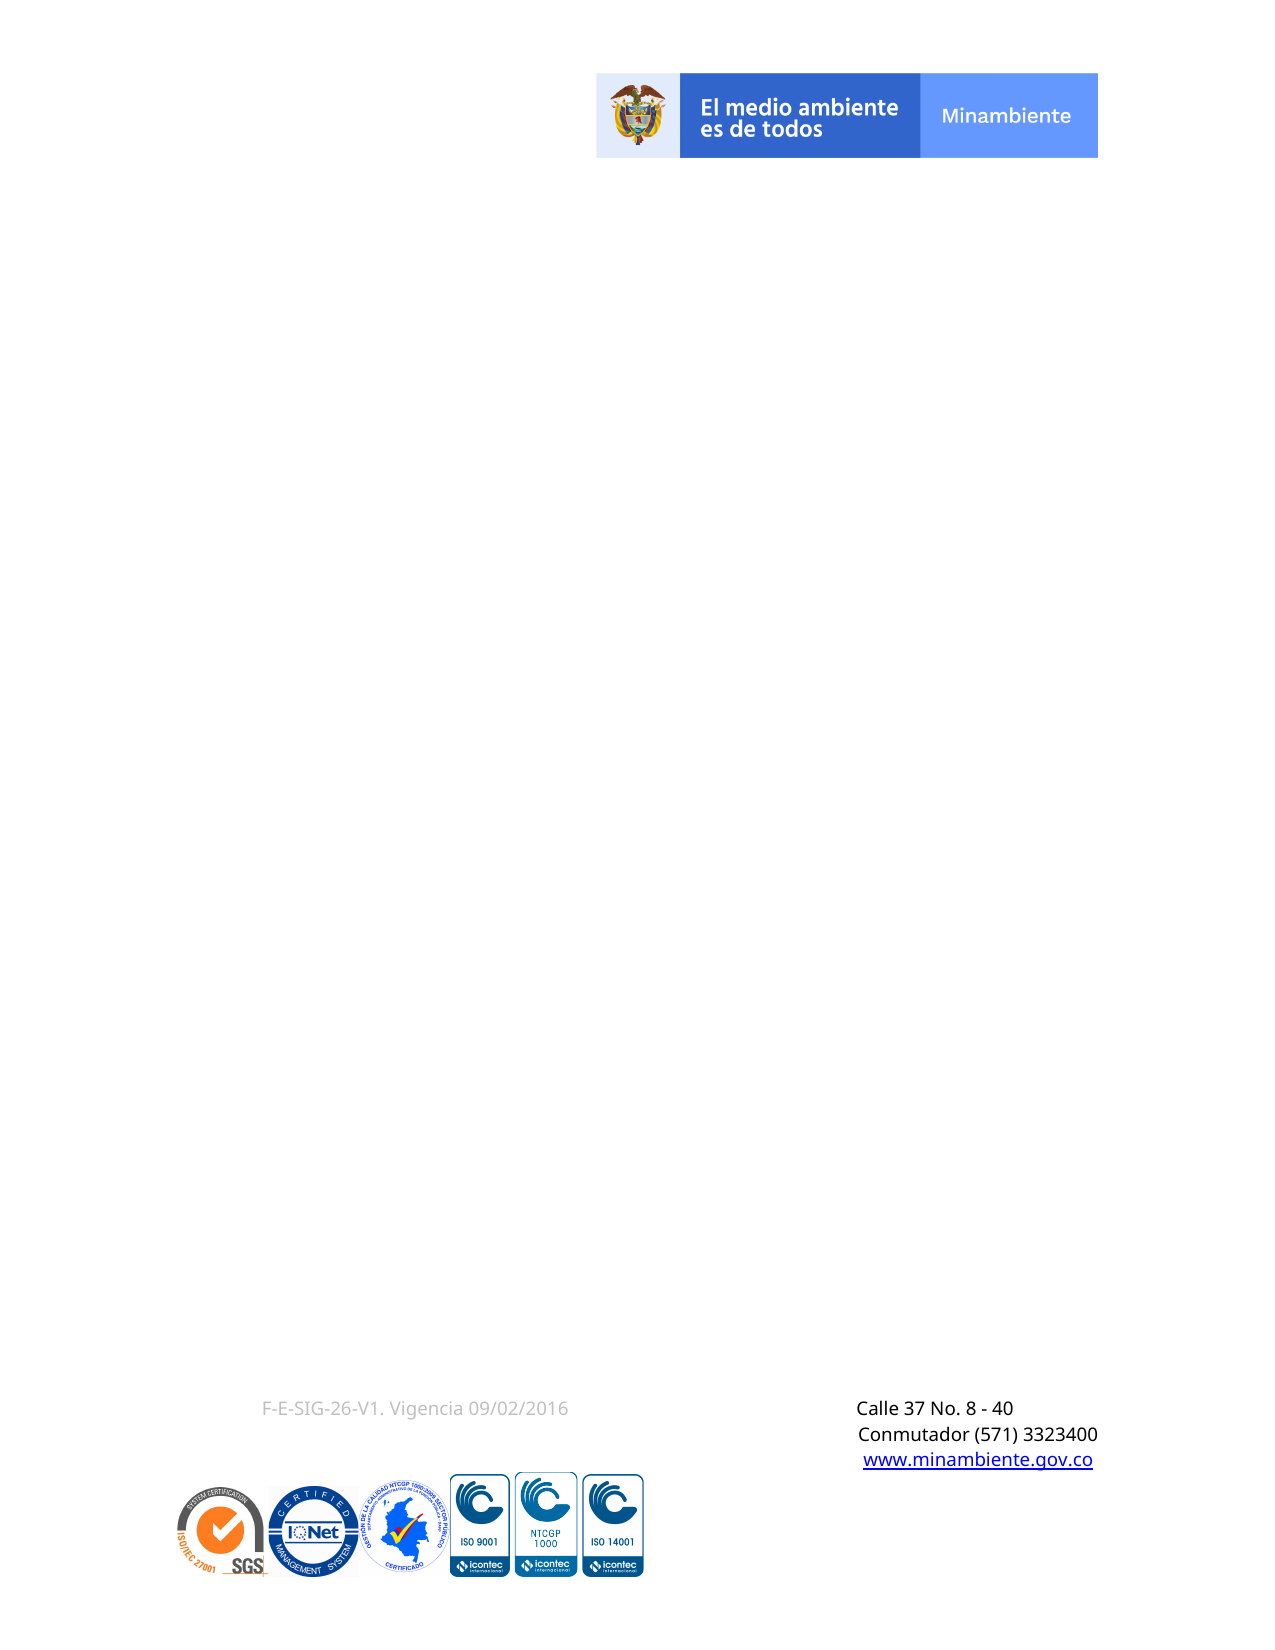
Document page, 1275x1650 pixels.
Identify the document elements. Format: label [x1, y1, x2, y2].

picture [177, 1474, 510, 1577]
picture [582, 1474, 644, 1577]
picture [596, 73, 1098, 158]
picture [514, 1472, 578, 1577]
